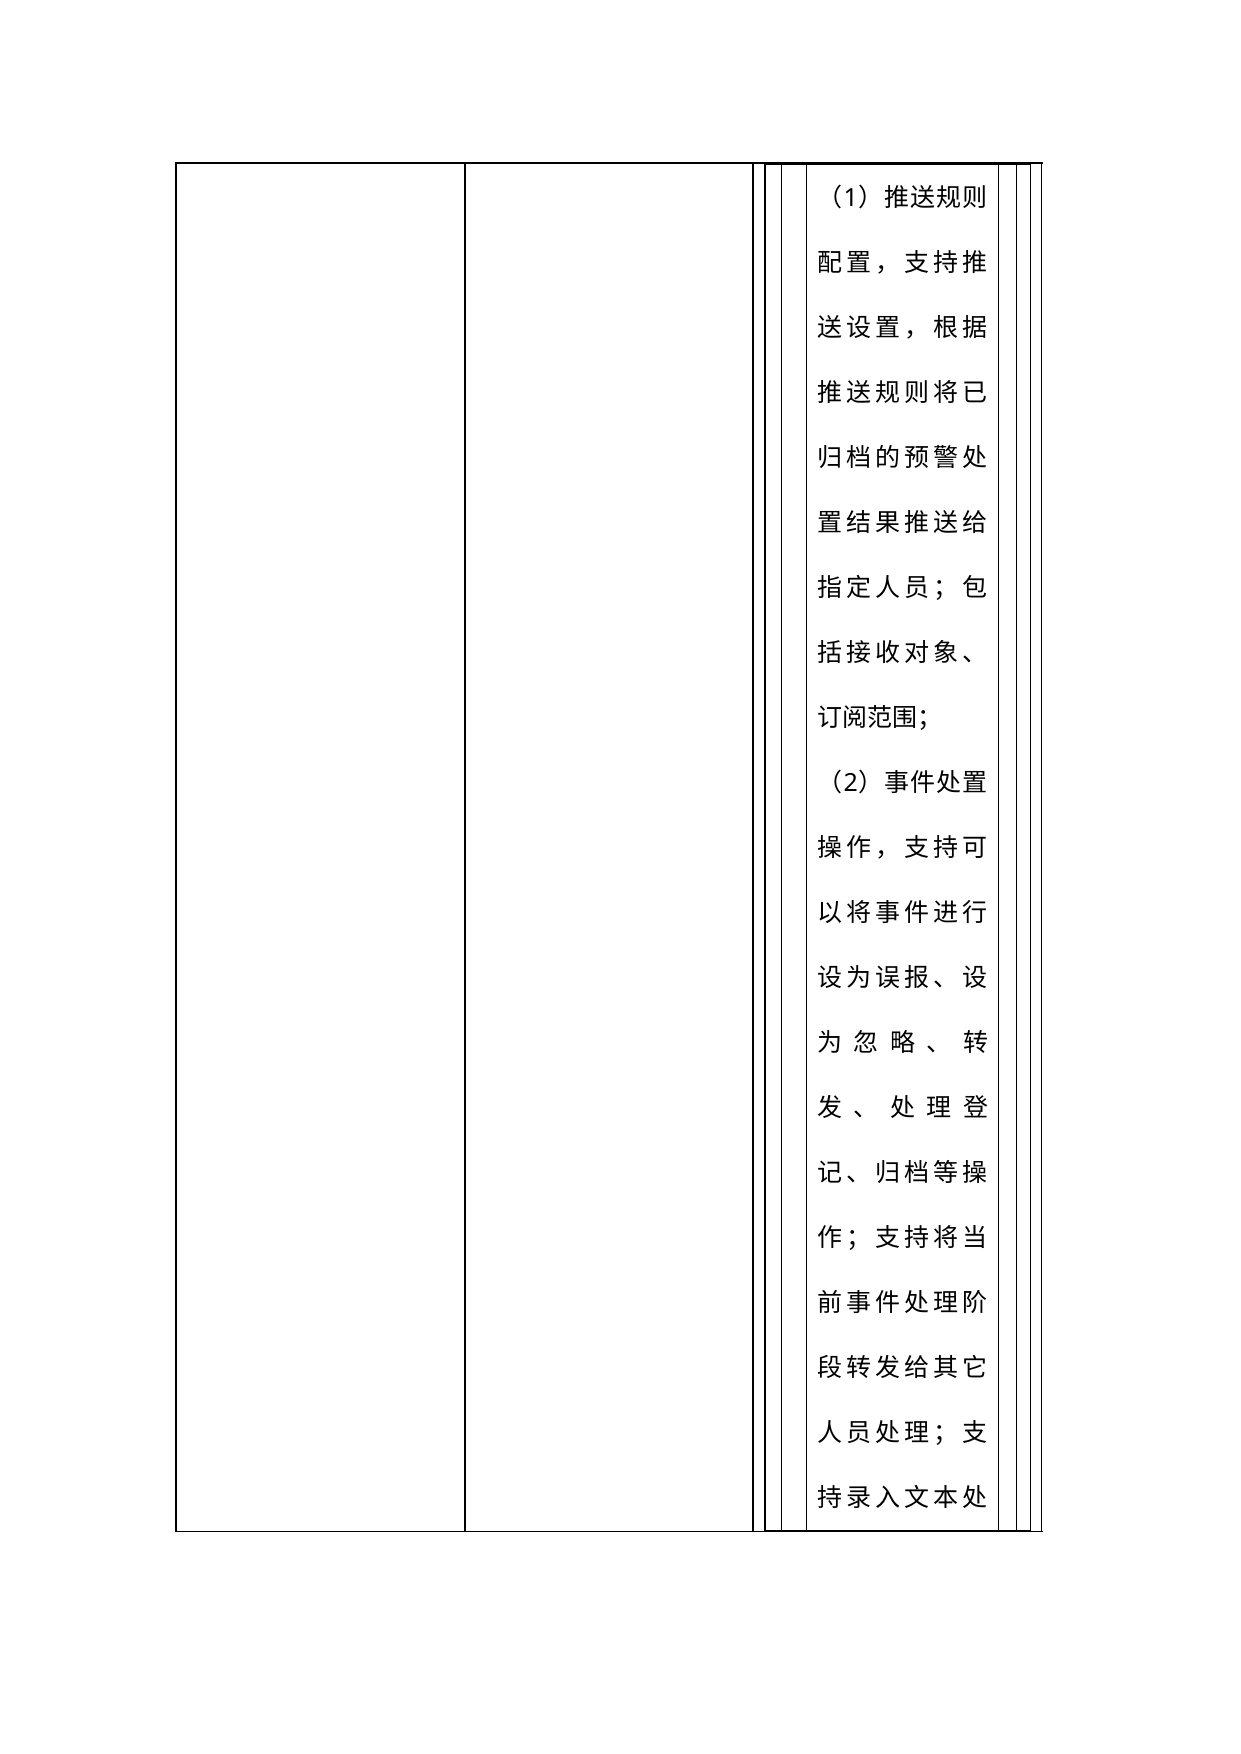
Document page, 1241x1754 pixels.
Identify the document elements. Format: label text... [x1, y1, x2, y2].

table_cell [1017, 165, 1030, 1530]
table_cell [782, 165, 806, 1530]
table_cell 1 [177, 164, 464, 1531]
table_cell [766, 165, 781, 1530]
table_cell ★ [466, 164, 752, 1531]
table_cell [807, 165, 998, 1530]
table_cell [1031, 164, 1041, 1531]
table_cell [754, 164, 764, 1531]
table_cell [999, 165, 1016, 1530]
